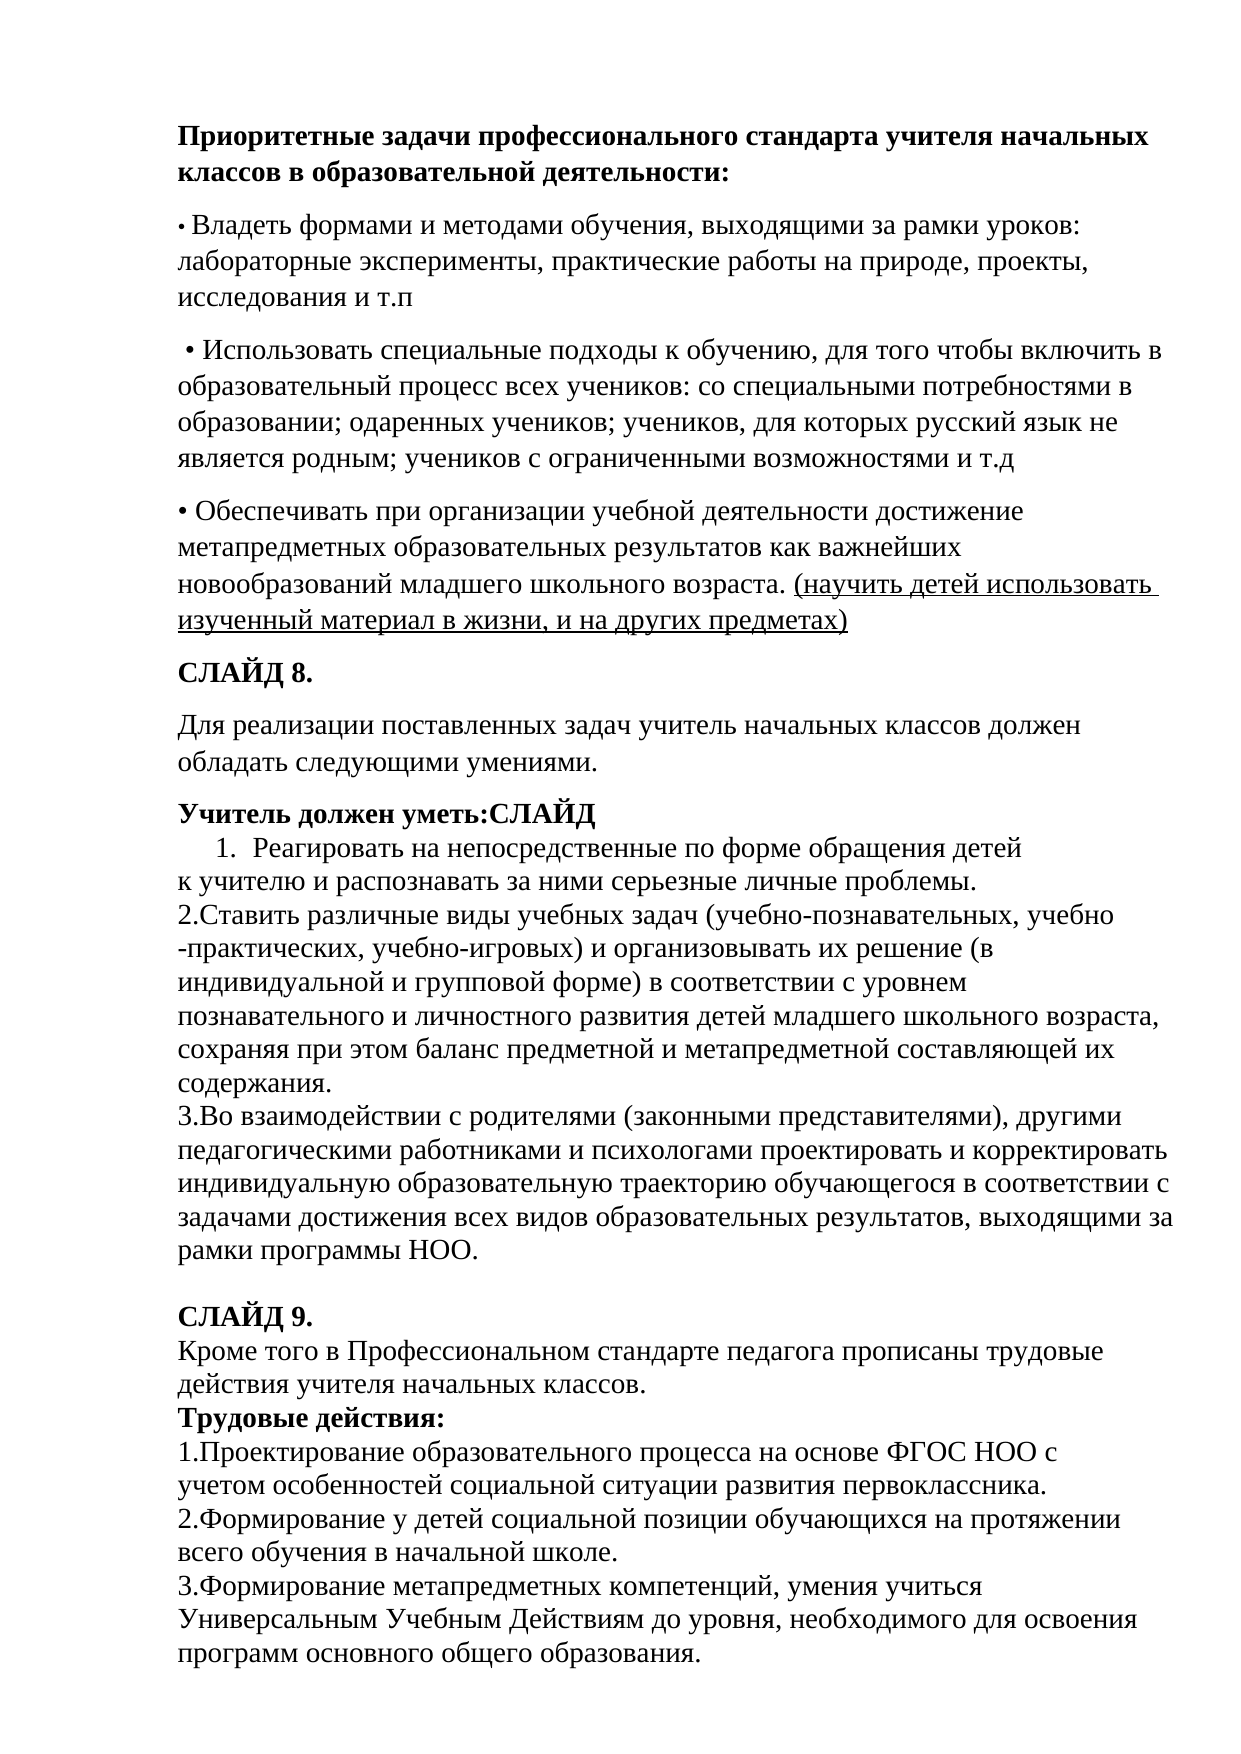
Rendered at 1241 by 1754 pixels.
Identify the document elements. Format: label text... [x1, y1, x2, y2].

text Учитель должен уметь:СЛАЙД [177, 796, 1181, 830]
text • Использовать специальные подходы к обучению, для того чтобы включить в образовательный процесс всех учеников: со специальными потребностями в образовании; одаренных учеников; учеников, для которых русский язык не является родным; учеников с ограниченными возможностями и т.д [177, 332, 1181, 474]
text Трудовые действия: [177, 1400, 1181, 1434]
text • Владеть формами и методами обучения, выходящими за рамки уроков: лабораторные эксперименты, практические работы на природе, проекты, исследования и т.п [177, 207, 1181, 313]
text -практических, учебно-игровых) и организовывать их решение (в индивидуальной и групповой форме) в соответствии с уровнем познавательного и личностного развития детей младшего школьного возраста, сохраняя при этом баланс предметной и метапредметной составляющей их содержания. [177, 931, 1181, 1098]
text СЛАЙД 9. [177, 1299, 1181, 1333]
text Кроме того в Профессиональном стандарте педагога прописаны трудовые действия учителя начальных классов. [177, 1333, 1181, 1400]
text учетом особенностей социальной ситуации развития первоклассника. [177, 1467, 1181, 1501]
text индивидуальную образовательную траекторию обучающегося в соответствии с задачами достижения всех видов образовательных результатов, выходящими за рамки программы НОО. [177, 1165, 1181, 1266]
text СЛАЙД 8. [177, 655, 1181, 688]
text Приоритетные задачи профессионального стандарта учителя начальных классов в образовательной деятельности: [177, 118, 1181, 188]
text 1.Проектирование образовательного процесса на основе ФГОС НОО с [177, 1434, 1181, 1467]
text 3.Во взаимодействии с родителями (законными представителями), другими педагогическими работниками и психологами проектировать и корректировать [177, 1098, 1181, 1165]
text 3.Формирование метапредметных компетенций, умения учиться Универсальным Учебным Действиям до уровня, необходимого для освоения программ основного общего образования. [177, 1568, 1181, 1668]
text к учителю и распознавать за ними серьезные личные проблемы. [177, 863, 1181, 897]
text • Обеспечивать при организации учебной деятельности достижение метапредметных образовательных результатов как важнейших новообразований младшего школьного возраста. (научить детей использовать изученный материал в жизни, и на других предметах) [177, 493, 1181, 635]
list Реагировать на непосредственные по форме обращения детей [215, 830, 1181, 863]
text 2.Формирование у детей социальной позиции обучающихся на протяжении всего обучения в начальной школе. [177, 1501, 1181, 1568]
text 2.Ставить различные виды учебных задач (учебно-познавательных, учебно [177, 897, 1181, 931]
text Для реализации поставленных задач учитель начальных классов должен обладать следующими умениями. [177, 707, 1181, 777]
